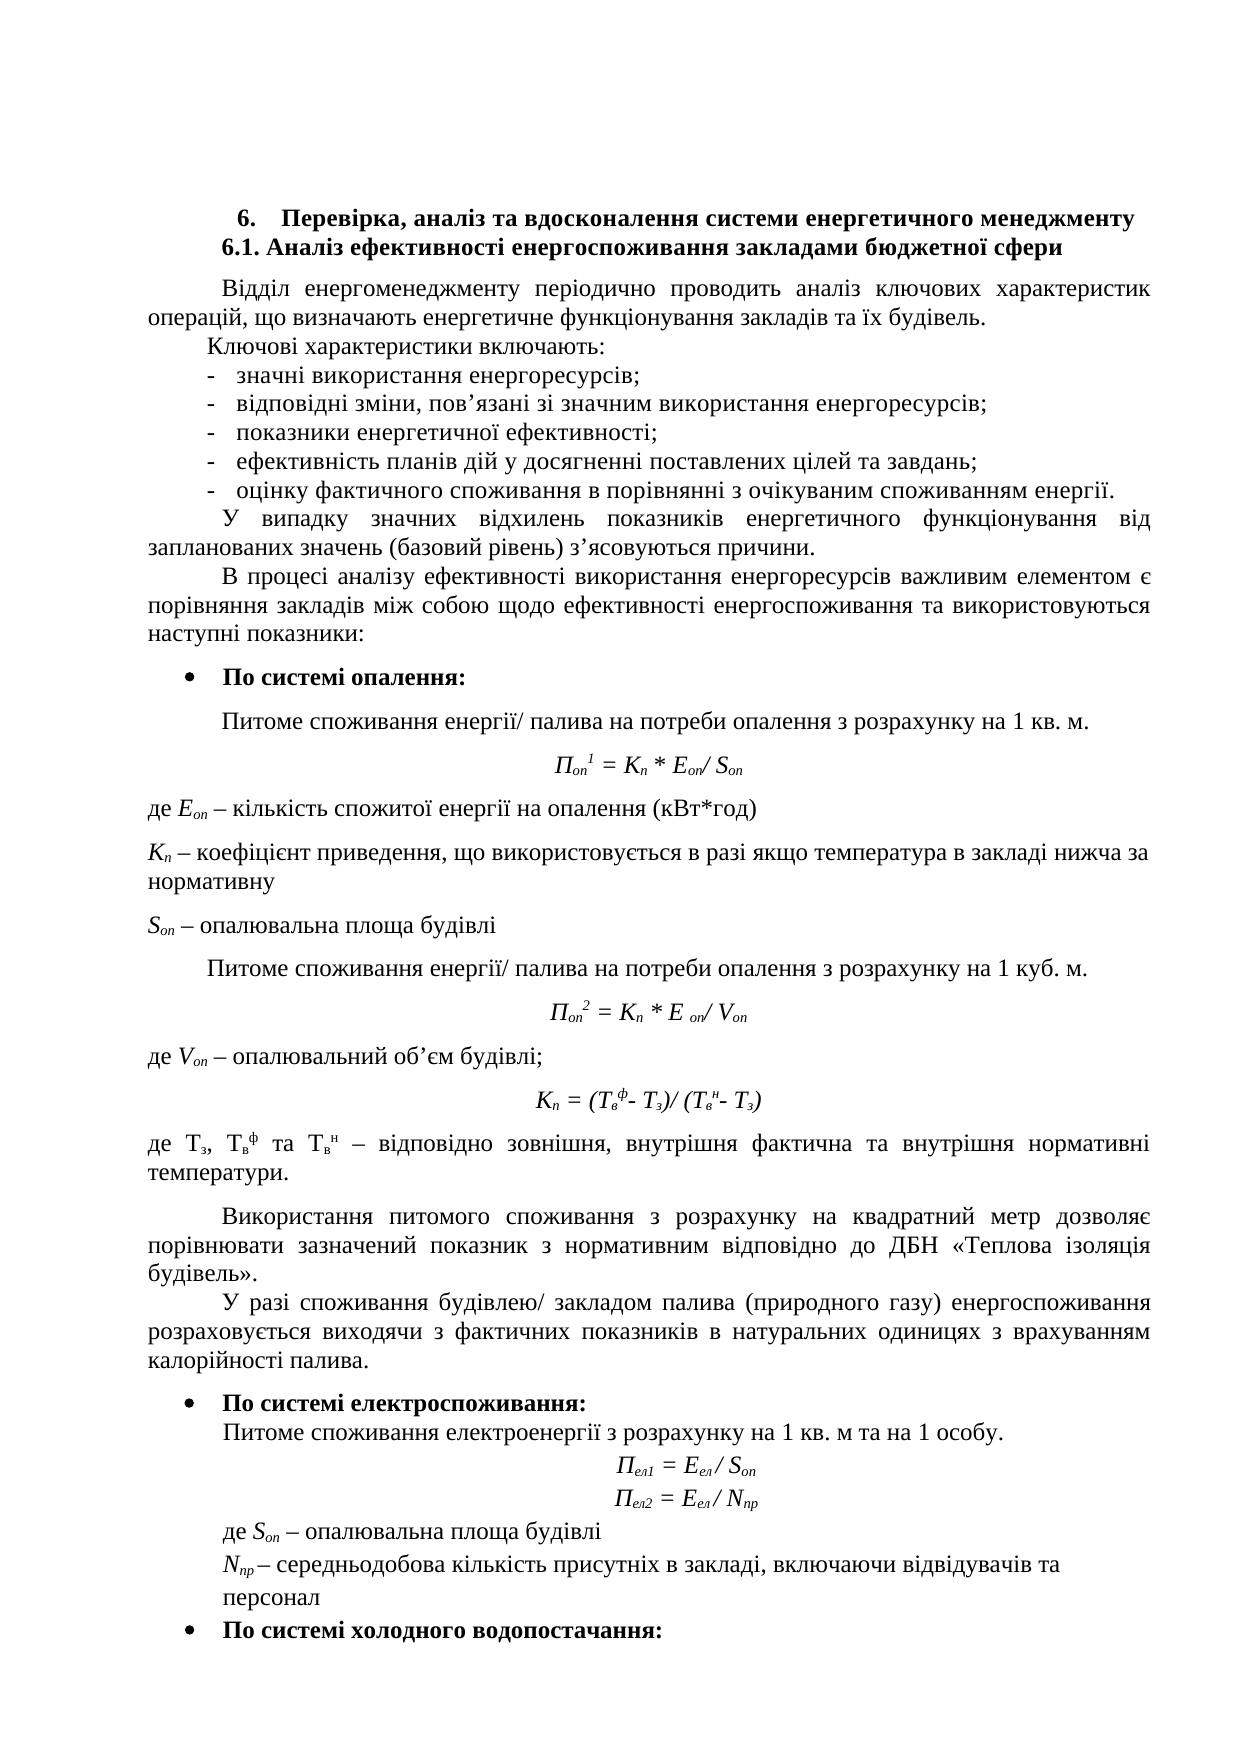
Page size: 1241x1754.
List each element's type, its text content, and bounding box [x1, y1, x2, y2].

list оцінку фактичного споживання в порівнянні з очікуваним споживанням енергії. [148, 475, 1152, 503]
text де Vоп – опалювальний об’єм будівлі; [148, 1041, 1152, 1070]
text У разі споживання будівлею/ закладом палива (природного газу) енергоспоживання розраховується виходячи з фактичних показників в натуральних одиницях з врахуванням калорійності палива. [148, 1287, 1152, 1373]
list По системі опалення: [185, 662, 1152, 691]
text Питоме споживання енергії/ палива на потреби опалення з розрахунку на 1 куб. м. [148, 953, 1152, 982]
text Використання питомого споживання з розрахунку на квадратний метр дозволяє порівнювати зазначений показник з нормативним відповідно до ДБН «Теплова ізоляція будівель». [148, 1201, 1152, 1287]
list показники енергетичної ефективності; [148, 417, 1152, 446]
text де Тз, Твф та Твн – відповідно зовнішня, внутрішня фактична та внутрішня нормативні температури. [148, 1128, 1152, 1186]
list де Sоп – опалювальна площа будівлі [223, 1516, 1152, 1545]
text Кп – коефіцієнт приведення, що використовується в разі якщо температура в закладі нижча за нормативну [148, 837, 1152, 895]
list Пел2 = Еел / Nпр [223, 1483, 1152, 1512]
text Поп1 = Кп * Еоп/ Sоп [148, 750, 1152, 778]
text Поп2 = Кп * Е оп/ Vоп [148, 997, 1152, 1026]
text Ключові характеристики включають: [148, 331, 1152, 360]
list відповідні зміни, пов’язані зі значним використання енергоресурсів; [148, 388, 1152, 417]
text Відділ енергоменеджменту періодично проводить аналіз ключових характеристик операцій, що визначають енергетичне функціонування закладів та їх будівель. [148, 273, 1152, 331]
list По системі холодного водопостачання: [185, 1615, 1152, 1644]
list Перевірка, аналіз та вдосконалення системи енергетичного менеджменту [221, 203, 1152, 232]
list Пел1 = Еел / Sоп [223, 1450, 1152, 1479]
list ефективність планів дій у досягненні поставлених цілей та завдань; [148, 446, 1152, 475]
list По системі електроспоживання: [185, 1388, 1152, 1417]
list значні використання енергоресурсів; [148, 360, 1152, 388]
text Кп = (Твф- Тз)/ (Твн- Тз) [148, 1085, 1152, 1113]
text В процесі аналізу ефективності використання енергоресурсів важливим елементом є порівняння закладів між собою щодо ефективності енергоспоживання та використовуються наступні показники: [148, 561, 1152, 647]
list Аналіз ефективності енергоспоживання закладами бюджетної сфери [221, 232, 1152, 261]
text Sоп – опалювальна площа будівлі [148, 910, 1152, 938]
text У випадку значних відхилень показників енергетичного функціонування від запланованих значень (базовий рівень) з’ясовуються причини. [148, 503, 1152, 561]
text Питоме споживання енергії/ палива на потреби опалення з розрахунку на 1 кв. м. [148, 706, 1152, 735]
text де Еоп – кількість спожитої енергії на опалення (кВт*год) [148, 793, 1152, 822]
list Питоме споживання електроенергії з розрахунку на 1 кв. м та на 1 особу. [223, 1417, 1152, 1446]
list Nпр – середньодобова кількість присутніх в закладі, включаючи відвідувачів та персонал [223, 1549, 1152, 1611]
